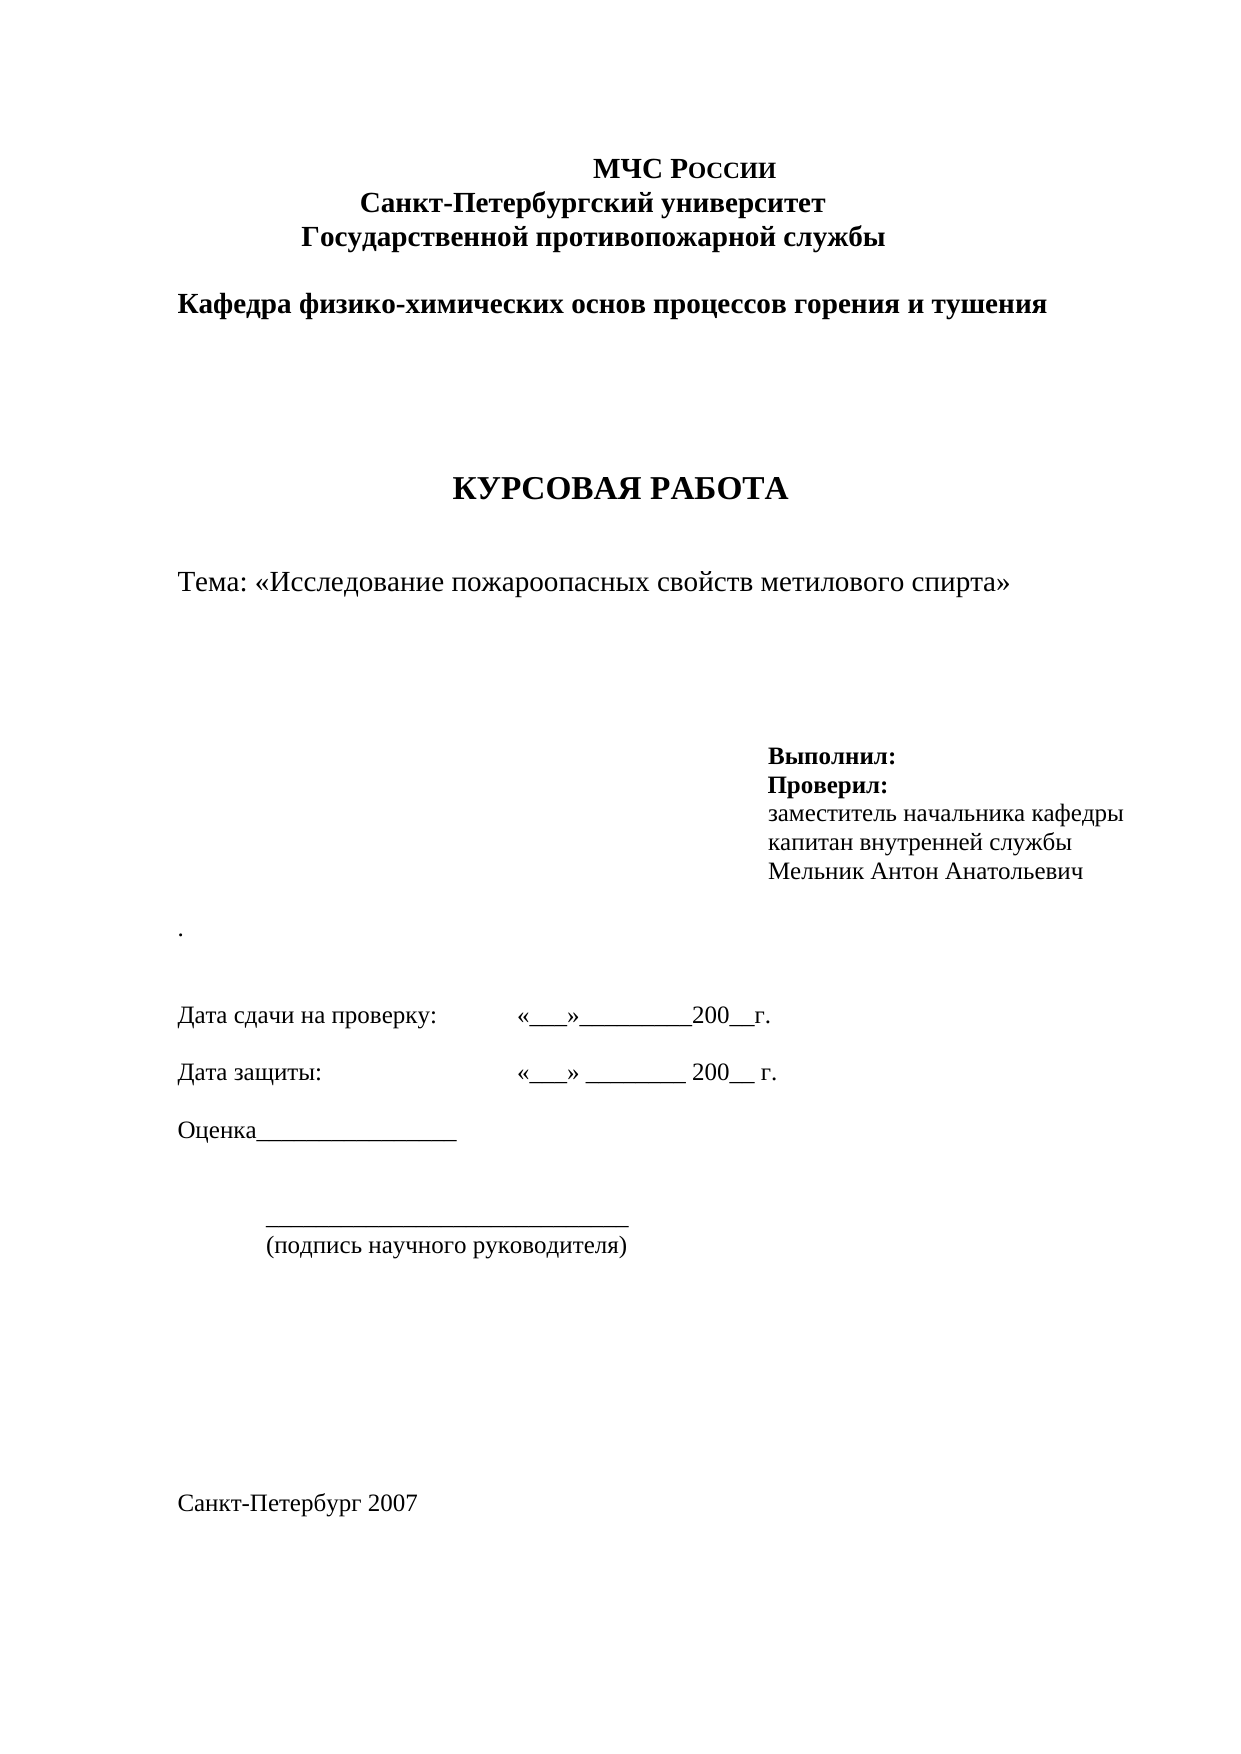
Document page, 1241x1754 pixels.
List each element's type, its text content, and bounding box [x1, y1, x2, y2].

list Государственной противопожарной службы [177, 219, 1152, 252]
text Санкт-Петербург 2007 [177, 1488, 1152, 1517]
text Выполнил: [768, 741, 1152, 770]
text (подпись научного руководителя) [266, 1230, 1152, 1258]
text _____________________________ [266, 1201, 1152, 1230]
text Проверил: [693, 770, 1152, 798]
text КУРСОВАЯ РАБОТА [177, 468, 1152, 506]
text капитан внутренней службы [768, 827, 1152, 856]
text . [177, 913, 1152, 942]
text заместитель начальника кафедры [768, 798, 1152, 827]
text Дата защиты: «___» ________ 200__ г. [177, 1057, 1152, 1086]
text Мельник Антон Анатольевич [768, 856, 1152, 885]
text МЧС России [177, 152, 1152, 185]
list Кафедра физико-химических основ процессов горения и тушения [177, 286, 1152, 319]
list Санкт-Петербургский университет [177, 185, 1152, 219]
text Оценка________________ [177, 1115, 1152, 1143]
text Тема: «Исследование пожароопасных свойств метилового спирта» [177, 564, 1152, 597]
text Дата сдачи на проверку: «___»_________200__г. [177, 1000, 1152, 1028]
